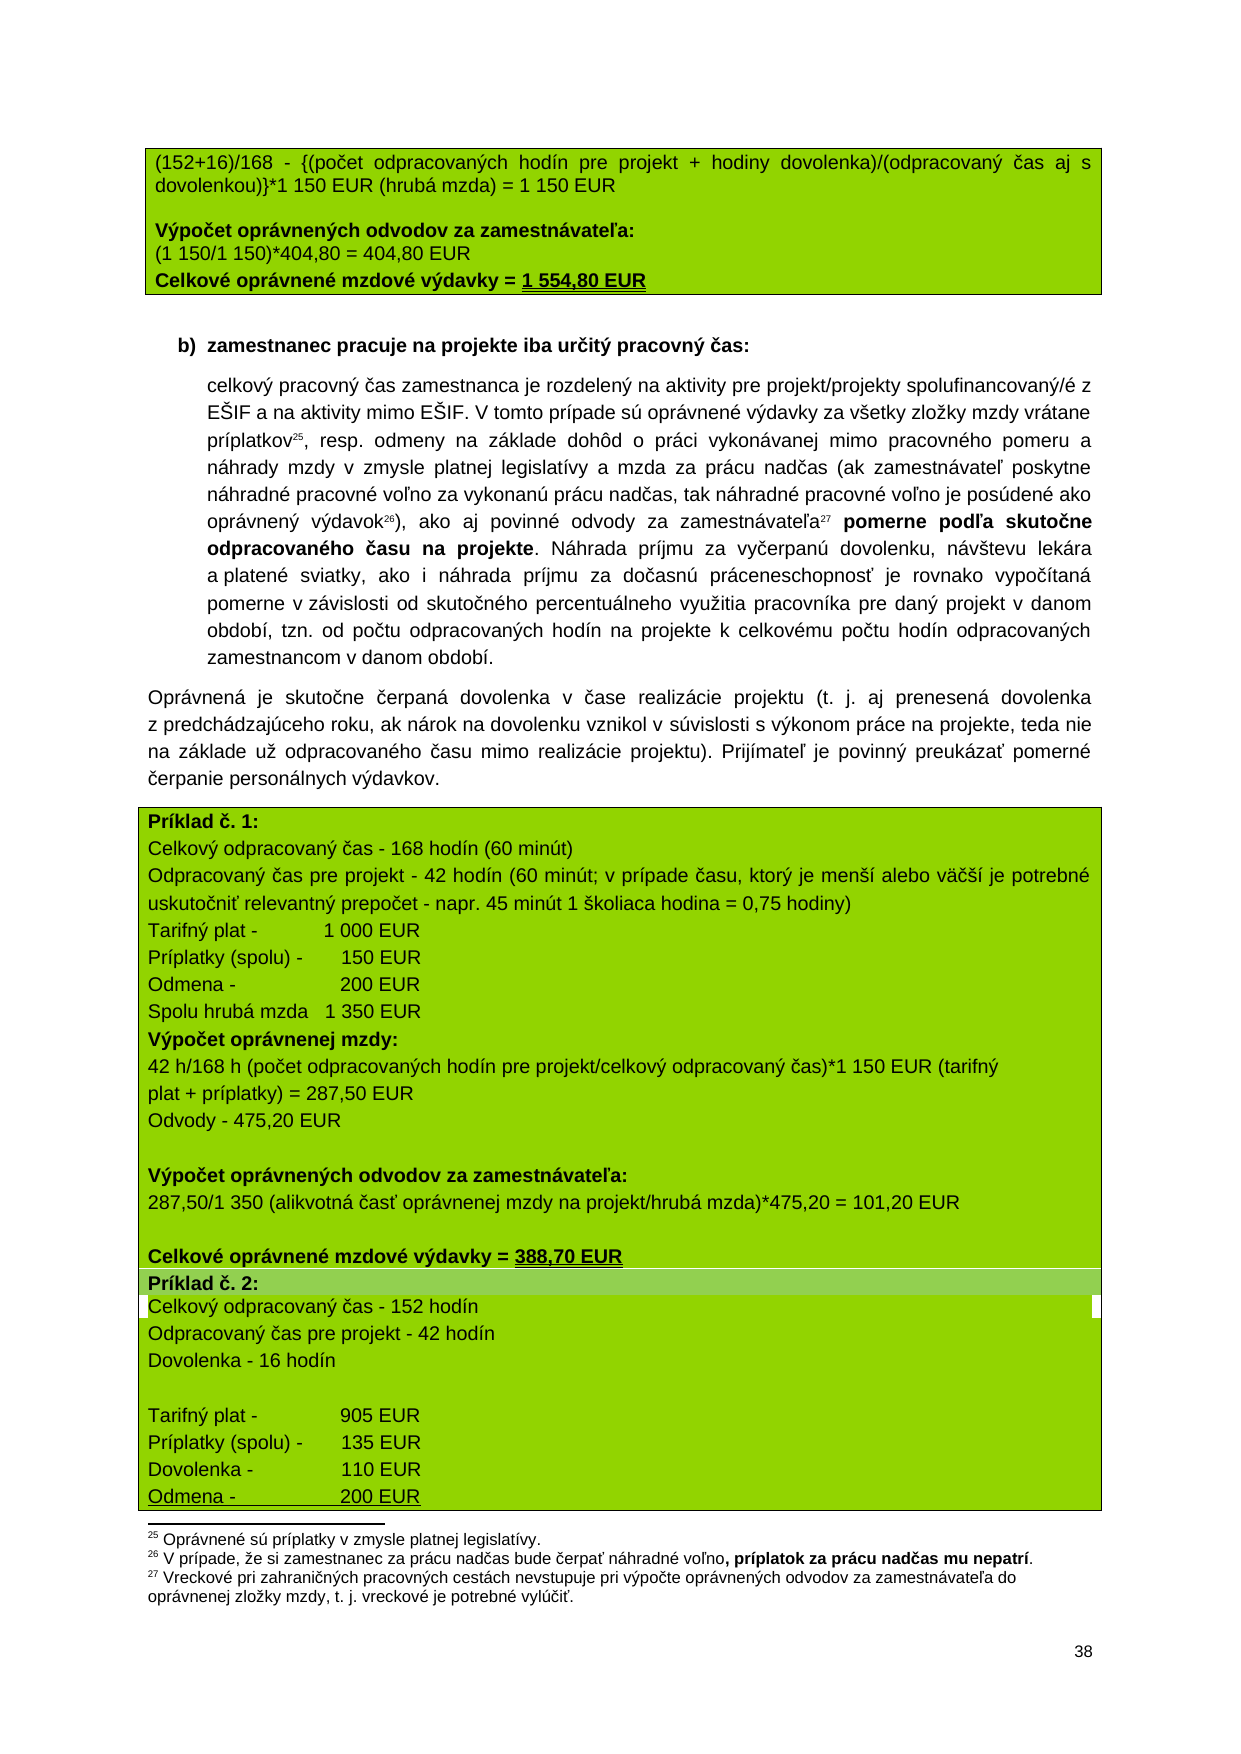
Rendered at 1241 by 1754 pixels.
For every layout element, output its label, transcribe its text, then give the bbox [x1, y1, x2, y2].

text Tarifný plat - 905 EUR [139, 1401, 1101, 1426]
text Odpracovaný čas pre projekt - 42 hodín (60 minút; v prípade času, ktorý je menší alebo väčší je potrebné uskutočniť relevantný prepočet - napr. 45 minút 1 školiaca hodina = 0,75 hodiny) [139, 861, 1101, 914]
text Príklad č. 1: [139, 808, 1101, 833]
text Príklad č. 2: [139, 1269, 1101, 1295]
text Odvody - 475,20 EUR [139, 1106, 1101, 1132]
text Výpočet oprávnenej mzdy: [139, 1024, 1101, 1050]
list Výpočet oprávnených odvodov za zamestnávateľa: [146, 216, 1101, 238]
text Dovolenka - 110 EUR [139, 1455, 1101, 1481]
text Celkový odpracovaný čas - 168 hodín (60 minút) [139, 834, 1101, 860]
list zamestnanec pracuje na projekte iba určitý pracovný čas: [177, 334, 1092, 357]
text Odmena - 200 EUR [139, 970, 1101, 996]
text Výpočet oprávnených odvodov za zamestnávateľa: [139, 1160, 1101, 1186]
text Dovolenka - 16 hodín [139, 1346, 1101, 1372]
text Celkové oprávnené mzdové výdavky = 388,70 EUR [139, 1242, 1101, 1268]
text 42 h/168 h (počet odpracovaných hodín pre projekt/celkový odpracovaný čas)*1 150 EUR (tarifný [139, 1052, 1101, 1077]
list Celkové oprávnené mzdové výdavky = 1 554,80 EUR [146, 266, 1101, 294]
text Celkový odpracovaný čas - 152 hodín [148, 1295, 1092, 1318]
text Odmena - 200 EUR [139, 1482, 1101, 1510]
text Odpracovaný čas pre projekt - 42 hodín [139, 1319, 1101, 1345]
list Oprávnená je skutočne čerpaná dovolenka v čase realizácie projektu (t. j. aj prenesená dovolenka z predchádzajúceho roku, ak nárok na dovolenku vznikol v súvislosti s výkonom práce na projekte, teda nie na základe už odpracovaného času mimo realizácie projektu). Prijímateľ je povinný preukázať pomerné čerpanie personálnych výdavkov. [148, 686, 1092, 790]
text Príplatky (spolu) - 150 EUR [139, 943, 1101, 969]
text Príplatky (spolu) - 135 EUR [139, 1428, 1101, 1453]
list (152+16)/168 - {(počet odpracovaných hodín pre projekt + hodiny dovolenka)/(odpracovaný čas aj s dovolenkou)}*1 150 EUR (hrubá mzda) = 1 150 EUR [146, 149, 1101, 193]
list (1 150/1 150)*404,80 = 404,80 EUR [146, 238, 1101, 264]
text Spolu hrubá mzda 1 350 EUR [139, 997, 1101, 1023]
text Tarifný plat - 1 000 EUR [139, 916, 1101, 941]
list celkový pracovný čas zamestnanca je rozdelený na aktivity pre projekt/projekty spolufinancovaný/é z EŠIF a na aktivity mimo EŠIF. V tomto prípade sú oprávnené výdavky za všetky zložky mzdy vrátane príplatkov, resp. odmeny na základe dohôd o práci vykonávanej mimo pracovného pomeru a náhrady mzdy v zmysle platnej legislatívy a mzda za prácu nadčas (ak zamestnávateľ poskytne náhradné pracovné voľno za vykonanú prácu nadčas, tak náhradné pracovné voľno je posúdené ako oprávnený výdavok), ako aj povinné odvody za zamestnávateľa pomerne podľa skutočne odpracovaného času na projekte. Náhrada príjmu za vyčerpanú dovolenku, návštevu lekára a platené sviatky, ako i náhrada príjmu za dočasnú práceneschopnosť je rovnako vypočítaná pomerne v závislosti od skutočného percentuálneho využitia pracovníka pre daný projekt v danom období, tzn. od počtu odpracovaných hodín na projekte k celkovému počtu hodín odpracovaných zamestnancom v danom období. [207, 374, 1092, 669]
text 287,50/1 350 (alikvotná časť oprávnenej mzdy na projekt/hrubá mzda)*475,20 = 101,20 EUR [139, 1187, 1101, 1213]
text plat + príplatky) = 287,50 EUR [139, 1079, 1101, 1104]
